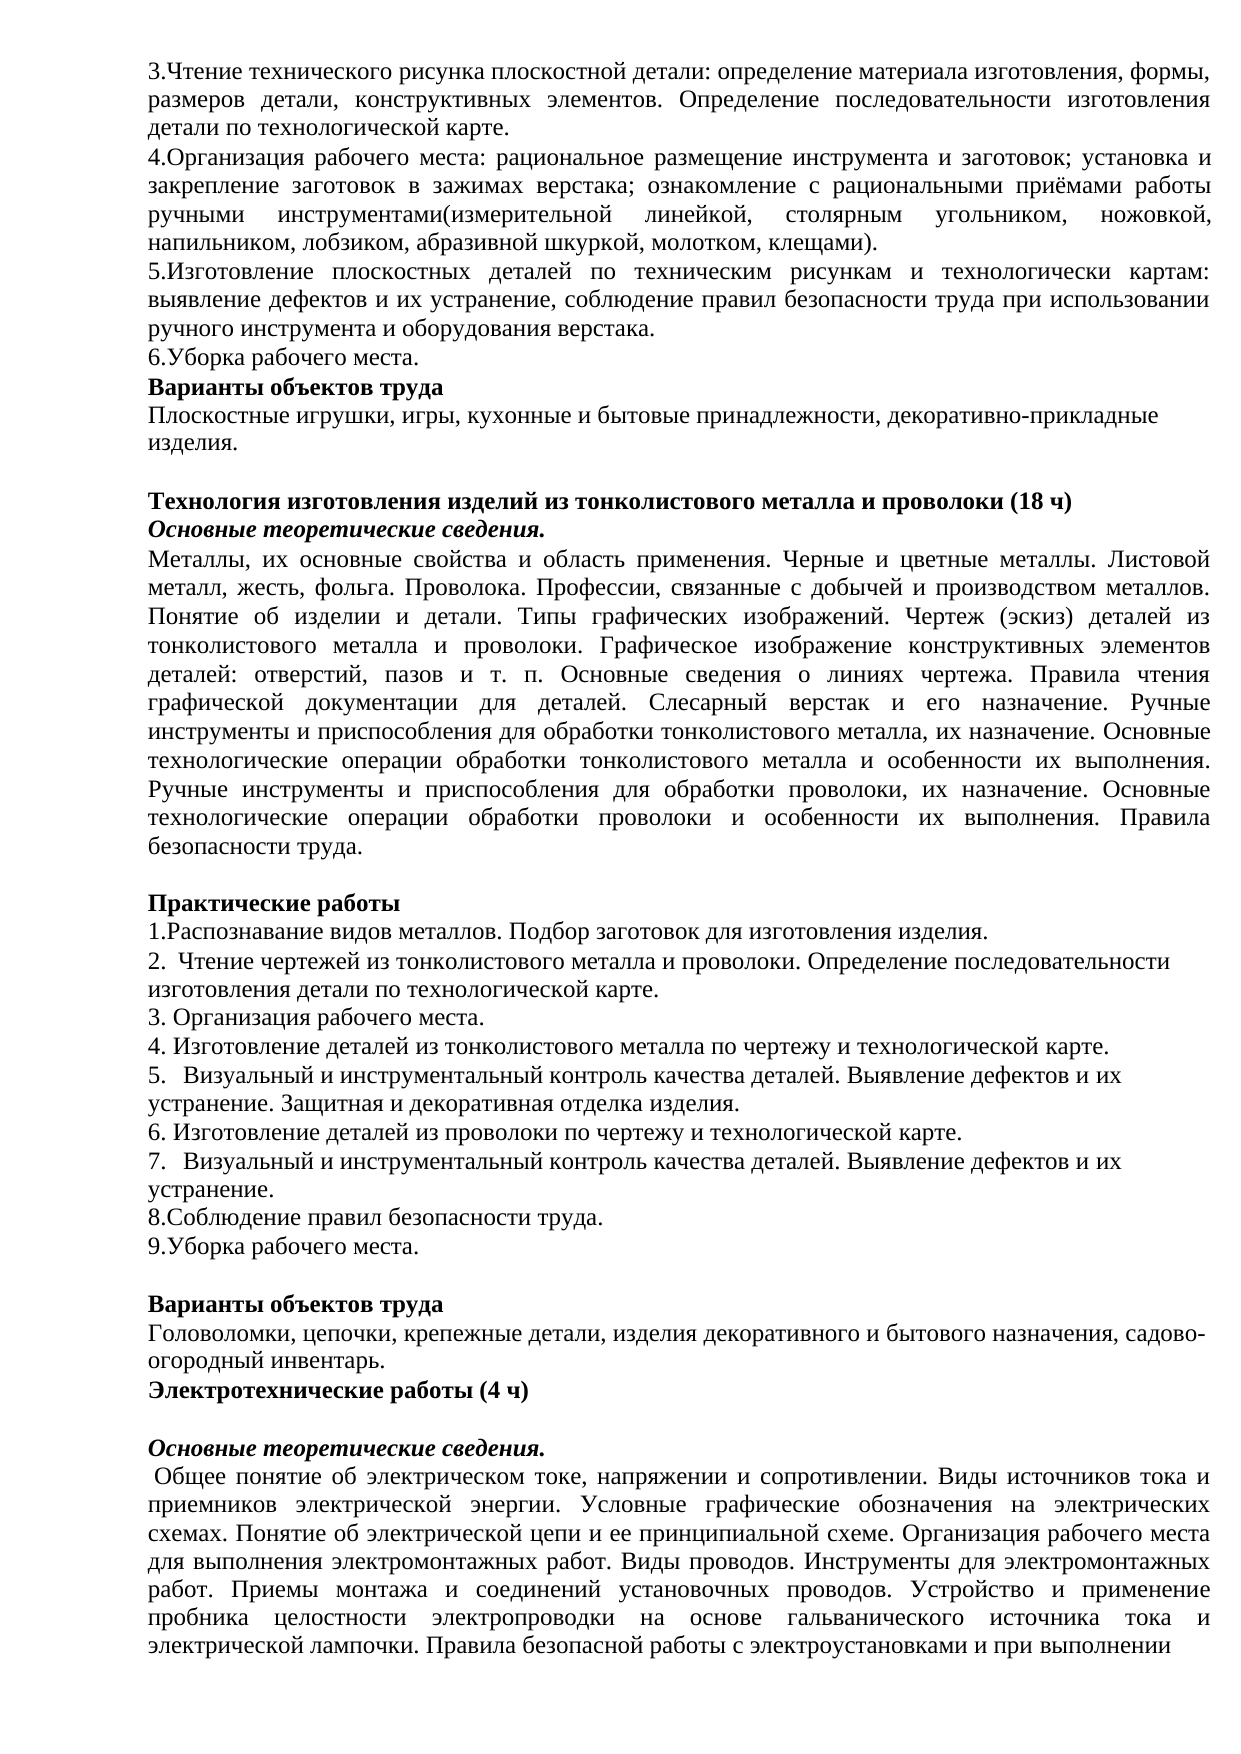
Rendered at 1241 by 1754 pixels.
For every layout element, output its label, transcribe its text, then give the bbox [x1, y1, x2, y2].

text 3.Чтение технического рисунка плоскостной детали: определение материала изготовления, формы, размеров детали, конструктивных элементов. Определение последовательности изготовления детали по технологической карте. [148, 57, 1211, 141]
subtitle Основные теоретические сведения. [148, 1433, 1226, 1461]
text Плоскостные игрушки, игры, кухонные и бытовые принадлежности, декоративно-прикладные изделия. [148, 401, 1226, 456]
text Общее понятие об электрическом токе, напряжении и сопротивлении. Виды источников тока и приемников электрической энергии. Условные графические обозначения на электрических схемах. Понятие об электрической цепи и ее принципиальной схеме. Организация рабочего места для выполнения электромонтажных работ. Виды проводов. Инструменты для электромонтажных работ. Приемы монтажа и соединений установочных проводов. Устройство и применение пробника целостности электропроводки на основе гальванического источника тока и электрической лампочки. Правила безопасной работы с электроустановками и при выполнении [148, 1462, 1211, 1659]
text 6.Уборка рабочего места. [148, 342, 1226, 371]
subtitle Основные теоретические сведения. [148, 515, 1226, 544]
text 1.Распознавание видов металлов. Подбор заготовок для изготовления изделия. [148, 917, 1226, 945]
subtitle Технология изготовления изделий из тонколистового металла и проволоки (18 ч) [148, 487, 1226, 515]
subtitle Варианты объектов труда [148, 1289, 1226, 1318]
text Металлы, их основные свойства и область применения. Черные и цветные металлы. Листовой металл, жесть, фольга. Проволока. Профессии, связанные с добычей и производством металлов. Понятие об изделии и детали. Типы графических изображений. Чертеж (эскиз) деталей из тонколистового металла и проволоки. Графическое изображение конструктивных элементов деталей: отверстий, пазов и т. п. Основные сведения о линиях чертежа. Правила чтения графической документации для деталей. Слесарный верстак и его назначение. Ручные инструменты и приспособления для обработки тонколистового металла, их назначение. Основные технологические операции обработки тонколистового металла и особенности их выполнения. Ручные инструменты и приспособления для обработки проволоки, их назначение. Основные технологические операции обработки проволоки и особенности их выполнения. Правила безопасности труда. [148, 544, 1212, 860]
list Чтение чертежей из тонколистового металла и проволоки. Определение последовательности изготовления детали по технологической карте. [148, 947, 1171, 1003]
list Визуальный и инструментальный контроль качества деталей. Выявление дефектов и их устранение. Защитная и декоративная отделка изделия. [148, 1062, 1122, 1117]
text 5.Изготовление плоскостных деталей по техническим рисункам и технологически картам: выявление дефектов и их устранение, соблюдение правил безопасности труда при использовании ручного инструмента и оборудования верстака. [148, 257, 1211, 342]
subtitle Варианты объектов труда [148, 372, 1226, 400]
list Организация рабочего места. [148, 1003, 1226, 1031]
text 4.Организация рабочего места: рациональное размещение инструмента и заготовок; установка и закрепление заготовок в зажимах верстака; ознакомление с рациональными приёмами работы ручными инструментами(измерительной линейкой, столярным угольником, ножовкой, напильником, лобзиком, абразивной шкуркой, молотком, клещами). [148, 143, 1213, 256]
subtitle Практические работы [148, 889, 1226, 917]
text 8.Соблюдение правил безопасности труда. 9.Уборка рабочего места. [148, 1202, 608, 1260]
subtitle Электротехнические работы (4 ч) [148, 1375, 1226, 1404]
list Визуальный и инструментальный контроль качества деталей. Выявление дефектов и их устранение. [148, 1147, 1122, 1202]
list Изготовление деталей из тонколистового металла по чертежу и технологической карте. [148, 1031, 1226, 1060]
text Головоломки, цепочки, крепежные детали, изделия декоративного и бытового назначения, садово- огородный инвентарь. [148, 1319, 1226, 1374]
list Изготовление деталей из проволоки по чертежу и технологической карте. [148, 1117, 1226, 1146]
